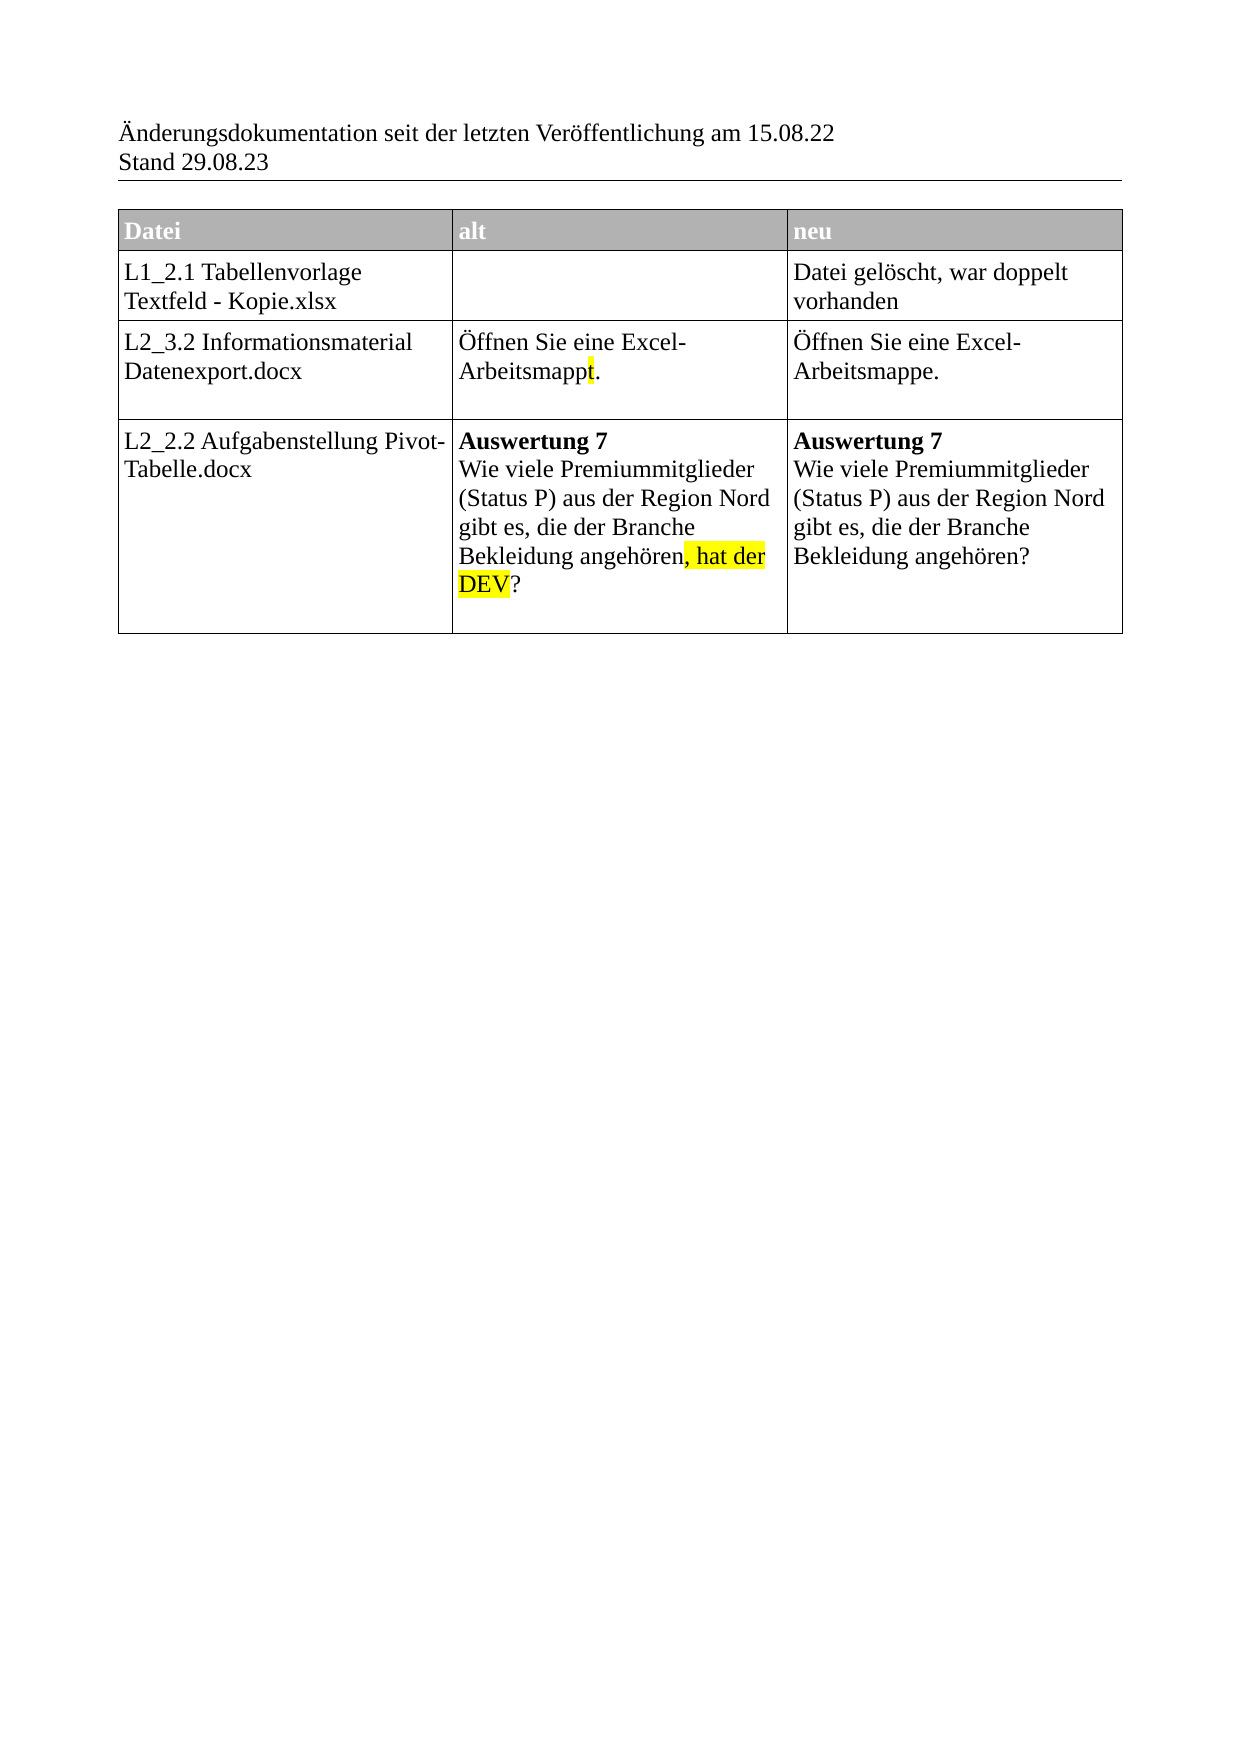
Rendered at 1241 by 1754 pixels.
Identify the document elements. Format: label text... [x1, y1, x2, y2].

table_header Datei [119, 210, 452, 250]
table_cell Auswertung 7 Wie viele Premiummitglieder (Status P) aus der Region Nord gibt es, die der Branche Bekleidung angehören? [788, 420, 1122, 633]
table_cell Öffnen Sie eine Excel-Arbeitsmappt. [453, 321, 787, 419]
table_cell Datei gelöscht, war doppelt vorhanden [788, 251, 1122, 320]
table_cell L1_2.1 Tabellenvorlage Textfeld - Kopie.xlsx [119, 251, 452, 320]
table_cell Auswertung 7 Wie viele Premiummitglieder (Status P) aus der Region Nord gibt es, die der Branche Bekleidung angehören, hat der DEV? [453, 420, 787, 633]
table_cell Öffnen Sie eine Excel-Arbeitsmappe. [788, 321, 1122, 419]
table_cell L2_2.2 Aufgabenstellung Pivot-Tabelle.docx [119, 420, 452, 633]
table_header neu [788, 210, 1122, 250]
text Änderungsdokumentation seit der letzten Veröffentlichung am 15.08.22 Stand 29.08.23 [118, 118, 1122, 180]
table_cell L2_3.2 Informationsmaterial Datenexport.docx [119, 321, 452, 419]
table_header alt [453, 210, 787, 250]
table_cell [453, 251, 787, 320]
